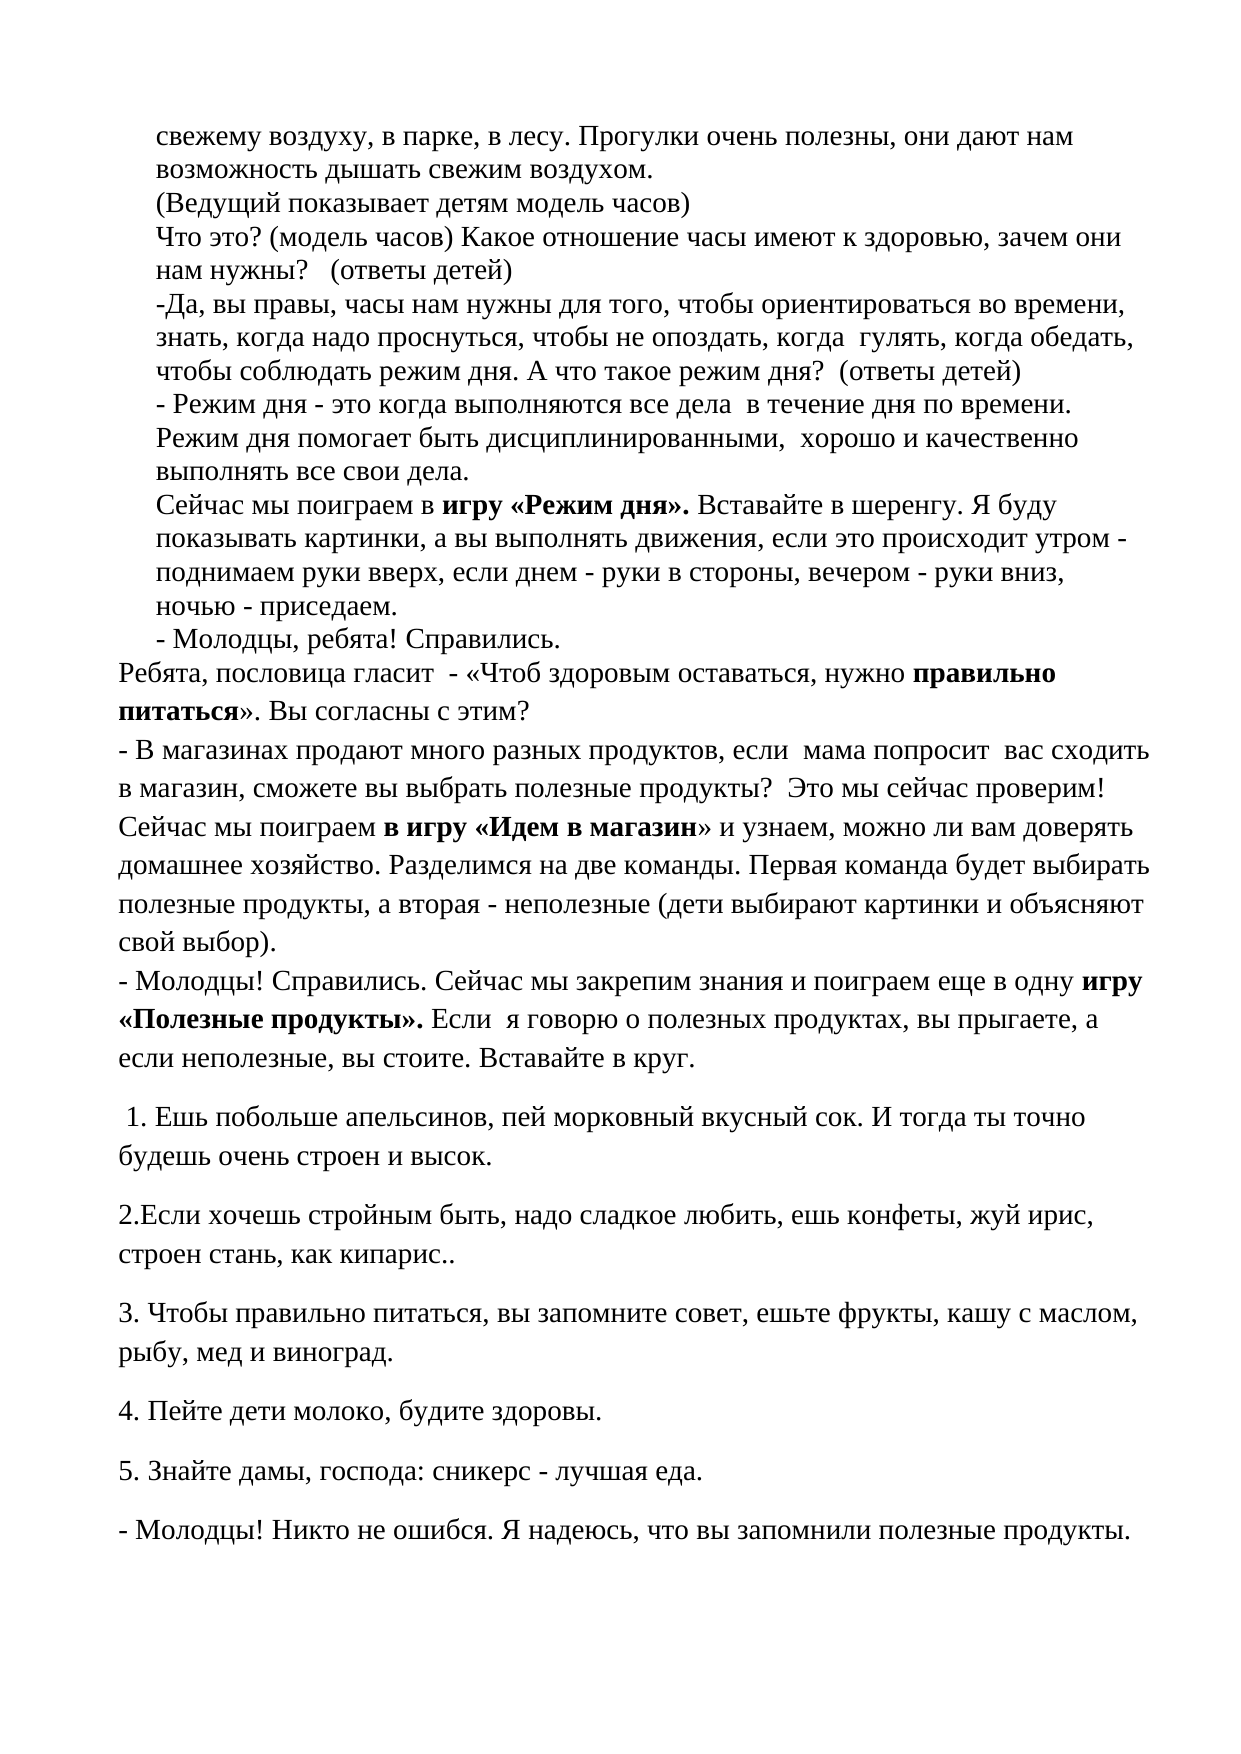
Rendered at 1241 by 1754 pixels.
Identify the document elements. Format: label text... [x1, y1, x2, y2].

text 3. Чтобы правильно питаться, вы запомните совет, ешьте фрукты, кашу с маслом, рыбу, мед и виноград. [118, 1295, 1152, 1367]
text (Ведущий показывает детям модель часов) [156, 185, 1152, 219]
text - В магазинах продают много разных продуктов, если мама попросит вас сходить в магазин, сможете вы выбрать полезные продукты? Это мы сейчас проверим! Сейчас мы поиграем в игру «Идем в магазин» и узнаем, можно ли вам доверять домашнее хозяйство. Разделимся на две команды. Первая команда будет выбирать полезные продукты, а вторая - неполезные (дети выбирают картинки и объясняют свой выбор). [118, 732, 1152, 958]
text 1. Ешь побольше апельсинов, пей морковный вкусный сок. И тогда ты точно будешь очень строен и высок. [118, 1099, 1152, 1172]
text - Молодцы! Никто не ошибся. Я надеюсь, что вы запомнили полезные продукты. [118, 1512, 1152, 1546]
text - Режим дня - это когда выполняются все дела в течение дня по времени. Режим дня помогает быть дисциплинированными, хорошо и качественно выполнять все свои дела. [156, 386, 1152, 487]
text Сейчас мы поиграем в игру «Режим дня». Вставайте в шеренгу. Я буду показывать картинки, а вы выполнять движения, если это происходит утром - поднимаем руки вверх, если днем - руки в стороны, вечером - руки вниз, ночью - приседаем. [156, 487, 1152, 621]
text -Да, вы правы, часы нам нужны для того, чтобы ориентироваться во времени, знать, когда надо проснуться, чтобы не опоздать, когда гулять, когда обедать, чтобы соблюдать режим дня. А что такое режим дня? (ответы детей) [156, 286, 1152, 386]
text Что это? (модель часов) Какое отношение часы имеют к здоровью, зачем они нам нужны? (ответы детей) [156, 219, 1152, 286]
text 2.Если хочешь стройным быть, надо сладкое любить, ешь конфеты, жуй ирис, строен стань, как кипарис.. [118, 1197, 1152, 1269]
text 4. Пейте дети молоко, будите здоровы. [118, 1393, 1152, 1427]
text 5. Знайте дамы, господа: сникерс - лучшая еда. [118, 1453, 1152, 1486]
text Ребята, пословица гласит - «Чтоб здоровым оставаться, нужно правильно питаться». Вы согласны с этим? [118, 655, 1152, 727]
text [156, 118, 1152, 185]
text - Молодцы, ребята! Справились. [156, 621, 1152, 655]
text - Молодцы! Справились. Сейчас мы закрепим знания и поиграем еще в одну игру «Полезные продукты». Если я говорю о полезных продуктах, вы прыгаете, а если неполезные, вы стоите. Вставайте в круг. [118, 963, 1152, 1074]
